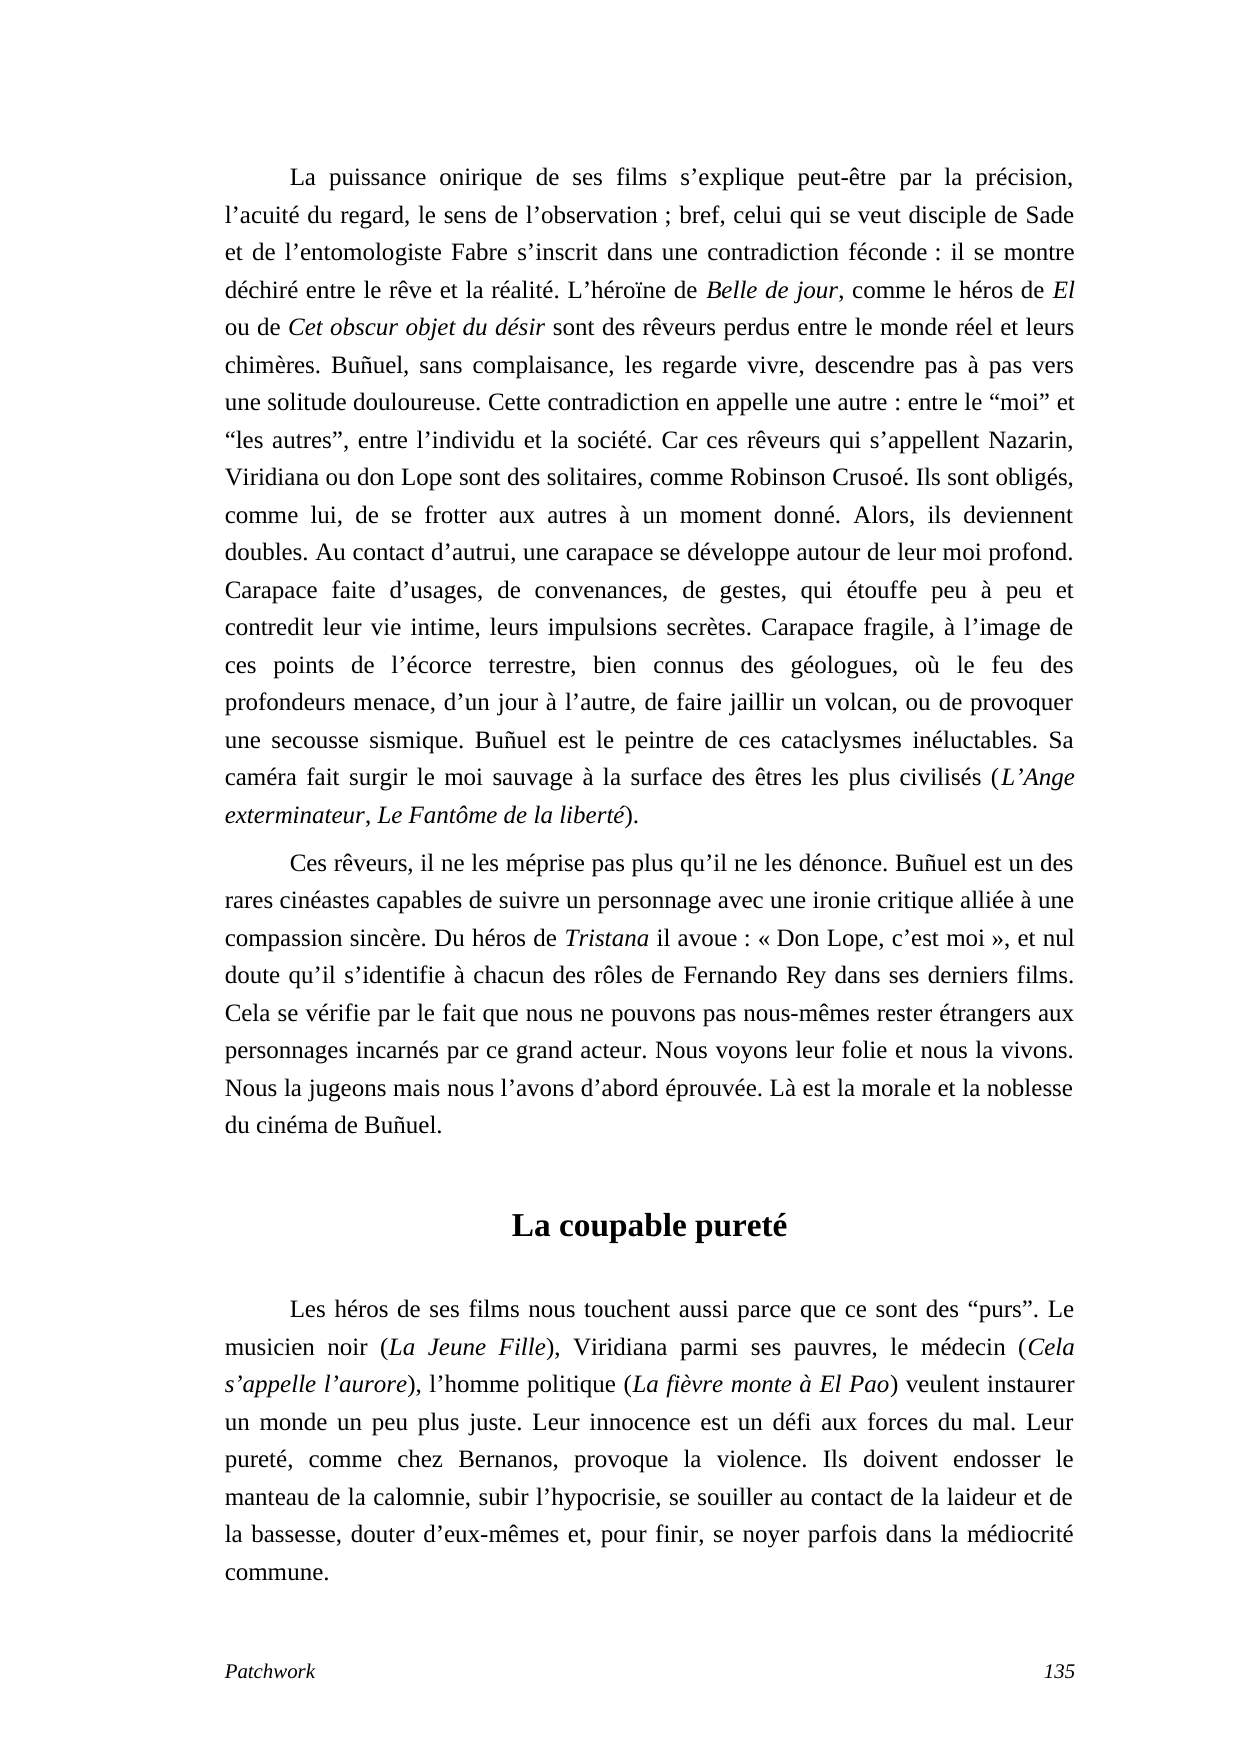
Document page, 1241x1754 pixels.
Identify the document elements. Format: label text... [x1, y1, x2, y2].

subtitle La coupable pureté [298, 1206, 1001, 1244]
text Les héros de ses films nous touchent aussi parce que ce sont des “purs”. Le musicien noir (La Jeune Fille), Viridiana parmi ses pauvres, le médecin (Cela s’appelle l’aurore), l’homme politique (La fièvre monte à El Pao) veulent instaurer un monde un peu plus juste. Leur innocence est un défi aux forces du mal. Leur pureté, comme chez Bernanos, provoque la violence. Ils doivent endosser le manteau de la calomnie, subir l’hypocrisie, se souiller au contact de la laideur et de la bassesse, douter d’eux-mêmes et, pour finir, se noyer parfois dans la médiocrité commune. [224, 1286, 1075, 1586]
text Ces rêveurs, il ne les méprise pas plus qu’il ne les dénonce. Buñuel est un des rares cinéastes capables de suivre un personnage avec une ironie critique alliée à une compassion sincère. Du héros de Tristana il avoue : « Don Lope, c’est moi », et nul doute qu’il s’identifie à chacun des rôles de Fernando Rey dans ses derniers films. Cela se vérifie par le fait que nous ne pouvons pas nous-mêmes rester étrangers aux personnages incarnés par ce grand acteur. Nous voyons leur folie et nous la vivons. Nous la jugeons mais nous l’avons d’abord éprouvée. Là est la morale et la noblesse du cinéma de Buñuel. [224, 839, 1075, 1139]
text La puissance onirique de ses films s’explique peut-être par la précision, l’acuité du regard, le sens de l’observation ; bref, celui qui se veut disciple de Sade et de l’entomologiste Fabre s’inscrit dans une contradiction féconde : il se montre déchiré entre le rêve et la réalité. L’héroïne de Belle de jour, comme le héros de El ou de Cet obscur objet du désir sont des rêveurs perdus entre le monde réel et leurs chimères. Buñuel, sans complaisance, les regarde vivre, descendre pas à pas vers une solitude douloureuse. Cette contradiction en appelle une autre : entre le “moi” et “les autres”, entre l’individu et la société. Car ces rêveurs qui s’appellent Nazarin, Viridiana ou don Lope sont des solitaires, comme Robinson Crusoé. Ils sont obligés, comme lui, de se frotter aux autres à un moment donné. Alors, ils deviennent doubles. Au contact d’autrui, une carapace se développe autour de leur moi profond. Carapace faite d’usages, de convenances, de gestes, qui étouffe peu à peu et contredit leur vie intime, leurs impulsions secrètes. Carapace fragile, à l’image de ces points de l’écorce terrestre, bien connus des géologues, où le feu des profondeurs menace, d’un jour à l’autre, de faire jaillir un volcan, ou de provoquer une secousse sismique. Buñuel est le peintre de ces cataclysmes inéluctables. Sa caméra fait surgir le moi sauvage à la surface des êtres les plus civilisés (L’Ange exterminateur, Le Fantôme de la liberté). [224, 153, 1075, 828]
